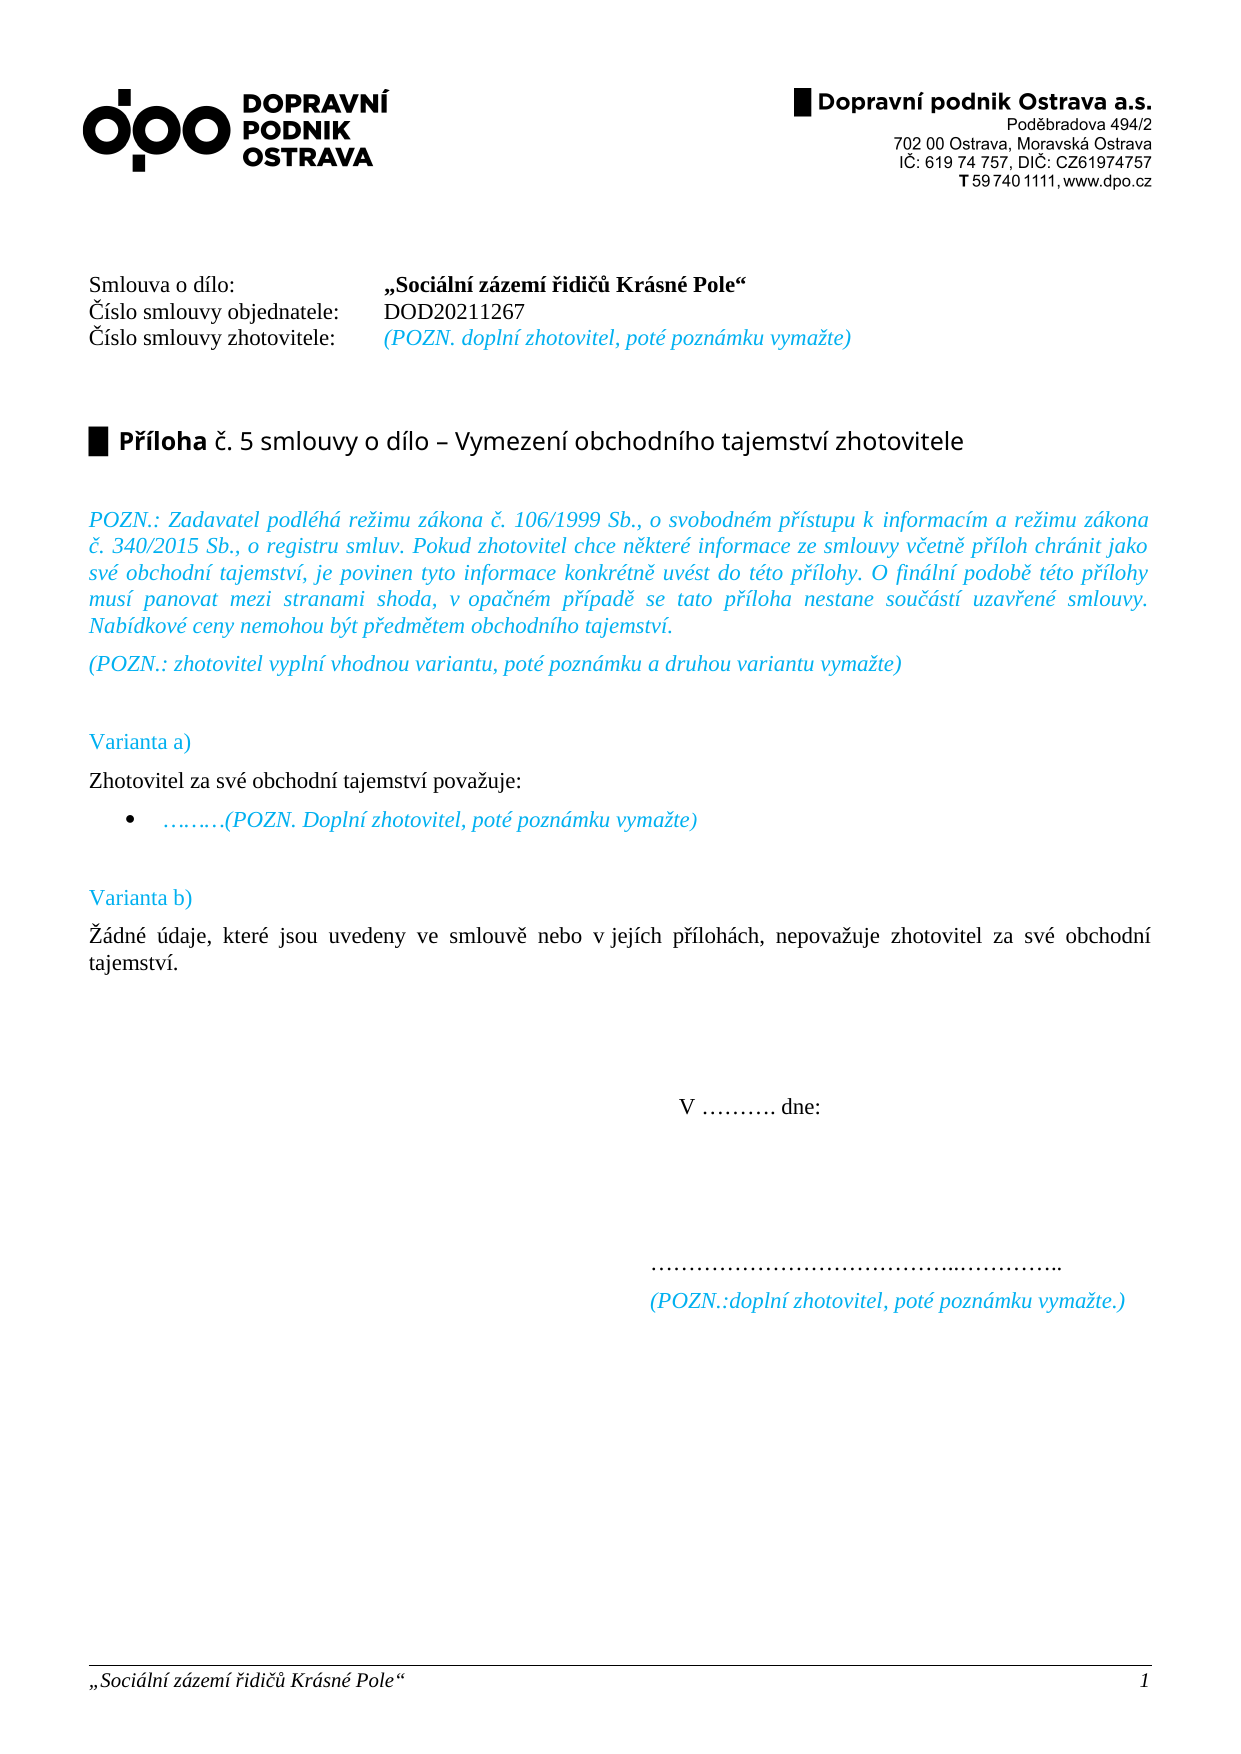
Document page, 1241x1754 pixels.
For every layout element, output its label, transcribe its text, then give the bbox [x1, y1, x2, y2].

text Zhotovitel za své obchodní tajemství považuje: [89, 767, 1152, 793]
list ………(POZN. Doplní zhotovitel, poté poznámku vymažte) [126, 806, 1152, 832]
text (POZN.: zhotovitel vyplní vhodnou variantu, poté poznámku a druhou variantu vymažte) [89, 651, 1152, 677]
picture [547, 518, 553, 527]
text Varianta b) [89, 884, 1152, 910]
text Smlouva o dílo: „Sociální zázemí řidičů Krásné Pole“ [89, 272, 1152, 298]
text Žádné údaje, které jsou uvedeny ve smlouvě nebo v jejích přílohách, nepovažuje zhotovitel za své obchodní tajemství. [89, 922, 1152, 975]
text POZN.: Zadavatel podléhá režimu zákona č. 106/1999 Sb., o svobodném přístupu k informacím a režimu zákona č. 340/2015 Sb., o registru smluv. Pokud zhotovitel chce některé informace ze smlouvy včetně příloh chránit jako své obchodní tajemství, je povinen tyto informace konkrétně uvést do této přílohy. O finální podobě této přílohy musí panovat mezi stranami shoda, v opačném případě se tato příloha nestane součástí uzavřené smlouvy. Nabídkové ceny nemohou být předmětem obchodního tajemství. [89, 506, 1152, 638]
picture [794, 88, 1152, 190]
subtitle Příloha č. 5 smlouvy o dílo – Vymezení obchodního tajemství zhotovitele [89, 426, 1152, 456]
text (POZN.:doplní zhotovitel, poté poznámku vymažte.) [89, 1287, 1152, 1314]
text …………………………………..………….. [89, 1248, 1152, 1275]
text Varianta a) [89, 728, 1152, 754]
text Číslo smlouvy zhotovitele: (POZN. doplní zhotovitel, poté poznámku vymažte) [89, 324, 1152, 351]
picture [82, 89, 390, 172]
text Číslo smlouvy objednatele: DOD20211267 [89, 298, 1152, 324]
text V ………. dne: [89, 1093, 1152, 1119]
